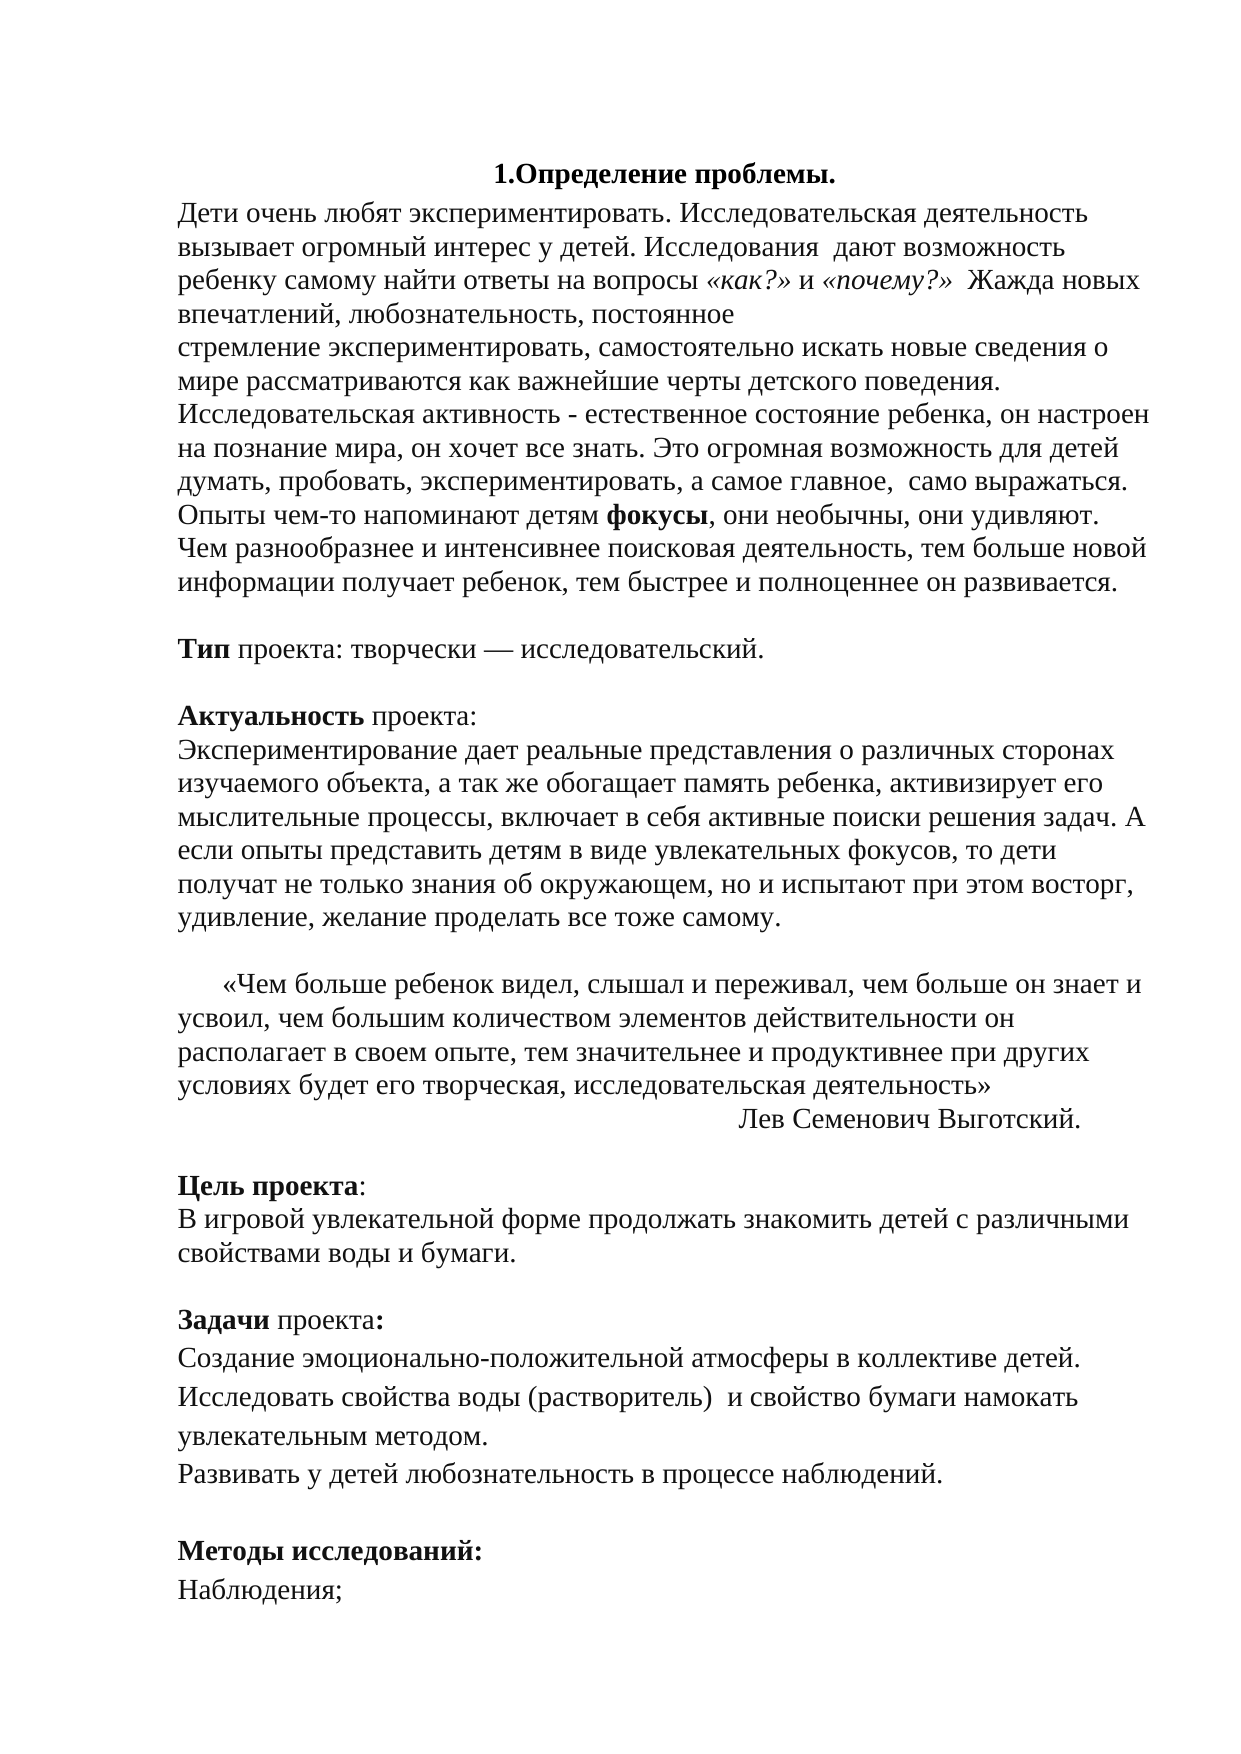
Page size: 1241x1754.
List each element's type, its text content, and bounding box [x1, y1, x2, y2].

text Задачи проекта: [177, 1302, 1152, 1336]
text Методы исследований: [177, 1533, 1152, 1567]
text Тип проекта: творчески — исследовательский. [177, 631, 1152, 665]
text Развивать у детей любознательность в процессе наблюдений. [177, 1456, 1152, 1490]
text Создание эмоционально-положительной атмосферы в коллективе детей. [177, 1341, 1152, 1374]
text «Чем больше ребенок видел, слышал и переживал, чем больше он знает и усвоил, чем большим количеством элементов действительности он располагает в своем опыте, тем значительнее и продуктивнее при других условиях будет его творческая, исследовательская деятельность» [177, 967, 1152, 1101]
text Наблюдения; [177, 1572, 1152, 1605]
text Дети очень любят экспериментировать. Исследовательская деятельность вызывает огромный интерес у детей. Исследования дают возможность ребенку самому найти ответы на вопросы «как?» и «почему?» Жажда новых впечатлений, любознательность, постоянное стремление экспериментировать, самостоятельно искать новые сведения о мире рассматриваются как важнейшие черты детского поведения. Исследовательская активность - естественное состояние ребенка, он настроен на познание мира, он хочет все знать. Это огромная возможность для детей думать, пробовать, экспериментировать, а самое главное, само выражаться. Опыты чем-то напоминают детям фокусы, они необычны, они удивляют. Чем разнообразнее и интенсивнее поисковая деятельность, тем больше новой информации получает ребенок, тем быстрее и полноценнее он развивается. [177, 195, 1152, 598]
text Актуальность проекта: [177, 698, 1152, 732]
text Исследовать свойства воды (растворитель) и свойство бумаги намокать увлекательным методом. [177, 1379, 1152, 1451]
text Цель проекта: [177, 1168, 1152, 1201]
text В игровой увлекательной форме продолжать знакомить детей с различными свойствами воды и бумаги. [177, 1201, 1152, 1268]
text Экспериментирование дает реальные представления о различных сторонах изучаемого объекта, а так же обогащает память ребенка, активизирует его мыслительные процессы, включает в себя активные поиски решения задач. А если опыты представить детям в виде увлекательных фокусов, то дети получат не только знания об окружающем, но и испытают при этом восторг, удивление, желание проделать все тоже самому. [177, 732, 1152, 933]
text Лев Семенович Выготский. [693, 1101, 1152, 1134]
text 1.Определение проблемы. [177, 157, 1152, 190]
